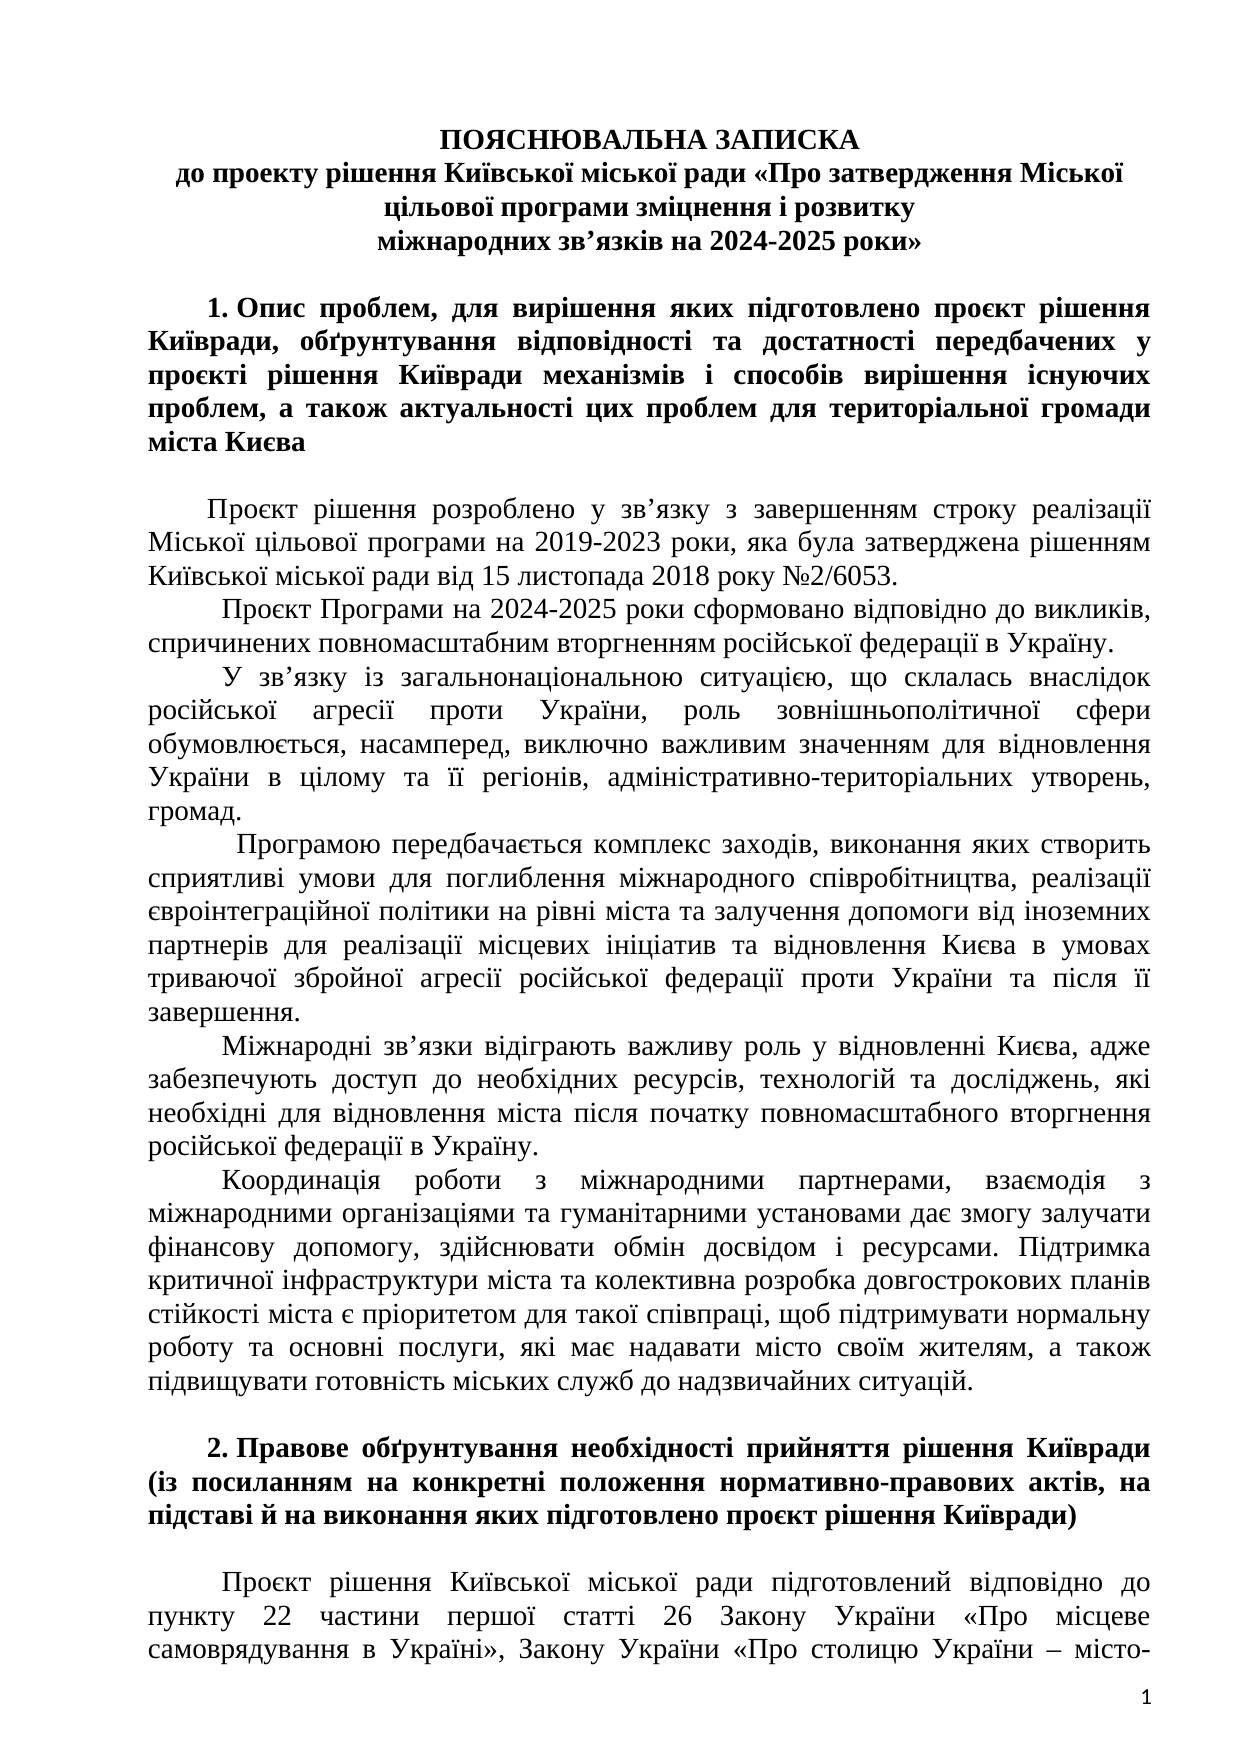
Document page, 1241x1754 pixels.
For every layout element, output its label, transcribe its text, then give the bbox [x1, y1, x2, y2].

text міжнародних зв’язків на 2024-2025 роки» [148, 223, 1152, 256]
list Правове обґрунтування необхідності прийняття рішення Київради (із посиланням на конкретні положення нормативно-правових актів, на підставі й на виконання яких підготовлено проєкт рішення Київради) [148, 1430, 1152, 1531]
list Опис проблем, для вирішення яких підготовлено проєкт рішення Київради, обґрунтування відповідності та достатності передбачених у проєкті рішення Київради механізмів і способів вирішення існуючих проблем, а також актуальності цих проблем для територіальної громади міста Києва [148, 290, 1152, 457]
text У зв’язку із загальнонаціональною ситуацією, що склалась внаслідок російської агресії проти України, роль зовнішньополітичної сфери обумовлюється, насамперед, виключно важливим значенням для відновлення України в цілому та її регіонів, адміністративно-територіальних утворень, громад. [148, 659, 1152, 826]
text Проєкт Програми на 2024-2025 роки сформовано відповідно до викликів, спричинених повномасштабним вторгненням російської федерації в Україну. [148, 592, 1152, 659]
text до проекту рішення Київської міської ради «Про затвердження Міської цільової програми зміцнення і розвитку [148, 156, 1152, 223]
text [148, 1564, 1152, 1665]
text Координація роботи з міжнародними партнерами, взаємодія з міжнародними організаціями та гуманітарними установами дає змогу залучати фінансову допомогу, здійснювати обмін досвідом і ресурсами. Підтримка критичної інфраструктури міста та колективна розробка довгострокових планів стійкості міста є пріоритетом для такої співпраці, щоб підтримувати нормальну роботу та основні послуги, які має надавати місто своїм жителям, а також підвищувати готовність міських служб до надзвичайних ситуацій. [148, 1162, 1152, 1397]
text Програмою передбачається комплекс заходів, виконання яких створить сприятливі умови для поглиблення міжнародного співробітництва, реалізації євроінтеграційної політики на рівні міста та залучення допомоги від іноземних партнерів для реалізації місцевих ініціатив та відновлення Києва в умовах триваючої збройної агресії російської федерації проти України та після її завершення. [148, 826, 1152, 1028]
text ПОЯСНЮВАЛЬНА ЗАПИСКА [148, 122, 1152, 156]
text Проєкт рішення розроблено у зв’язку з завершенням строку реалізації Міської цільової програми на 2019-2023 роки, яка була затверджена рішенням Київської міської ради від 15 листопада 2018 року №2/6053. [148, 491, 1152, 592]
text Міжнародні зв’язки відіграють важливу роль у відновленні Києва, адже забезпечують доступ до необхідних ресурсів, технологій та досліджень, які необхідні для відновлення міста після початку повномасштабного вторгнення російської федерації в Україну. [148, 1028, 1152, 1162]
